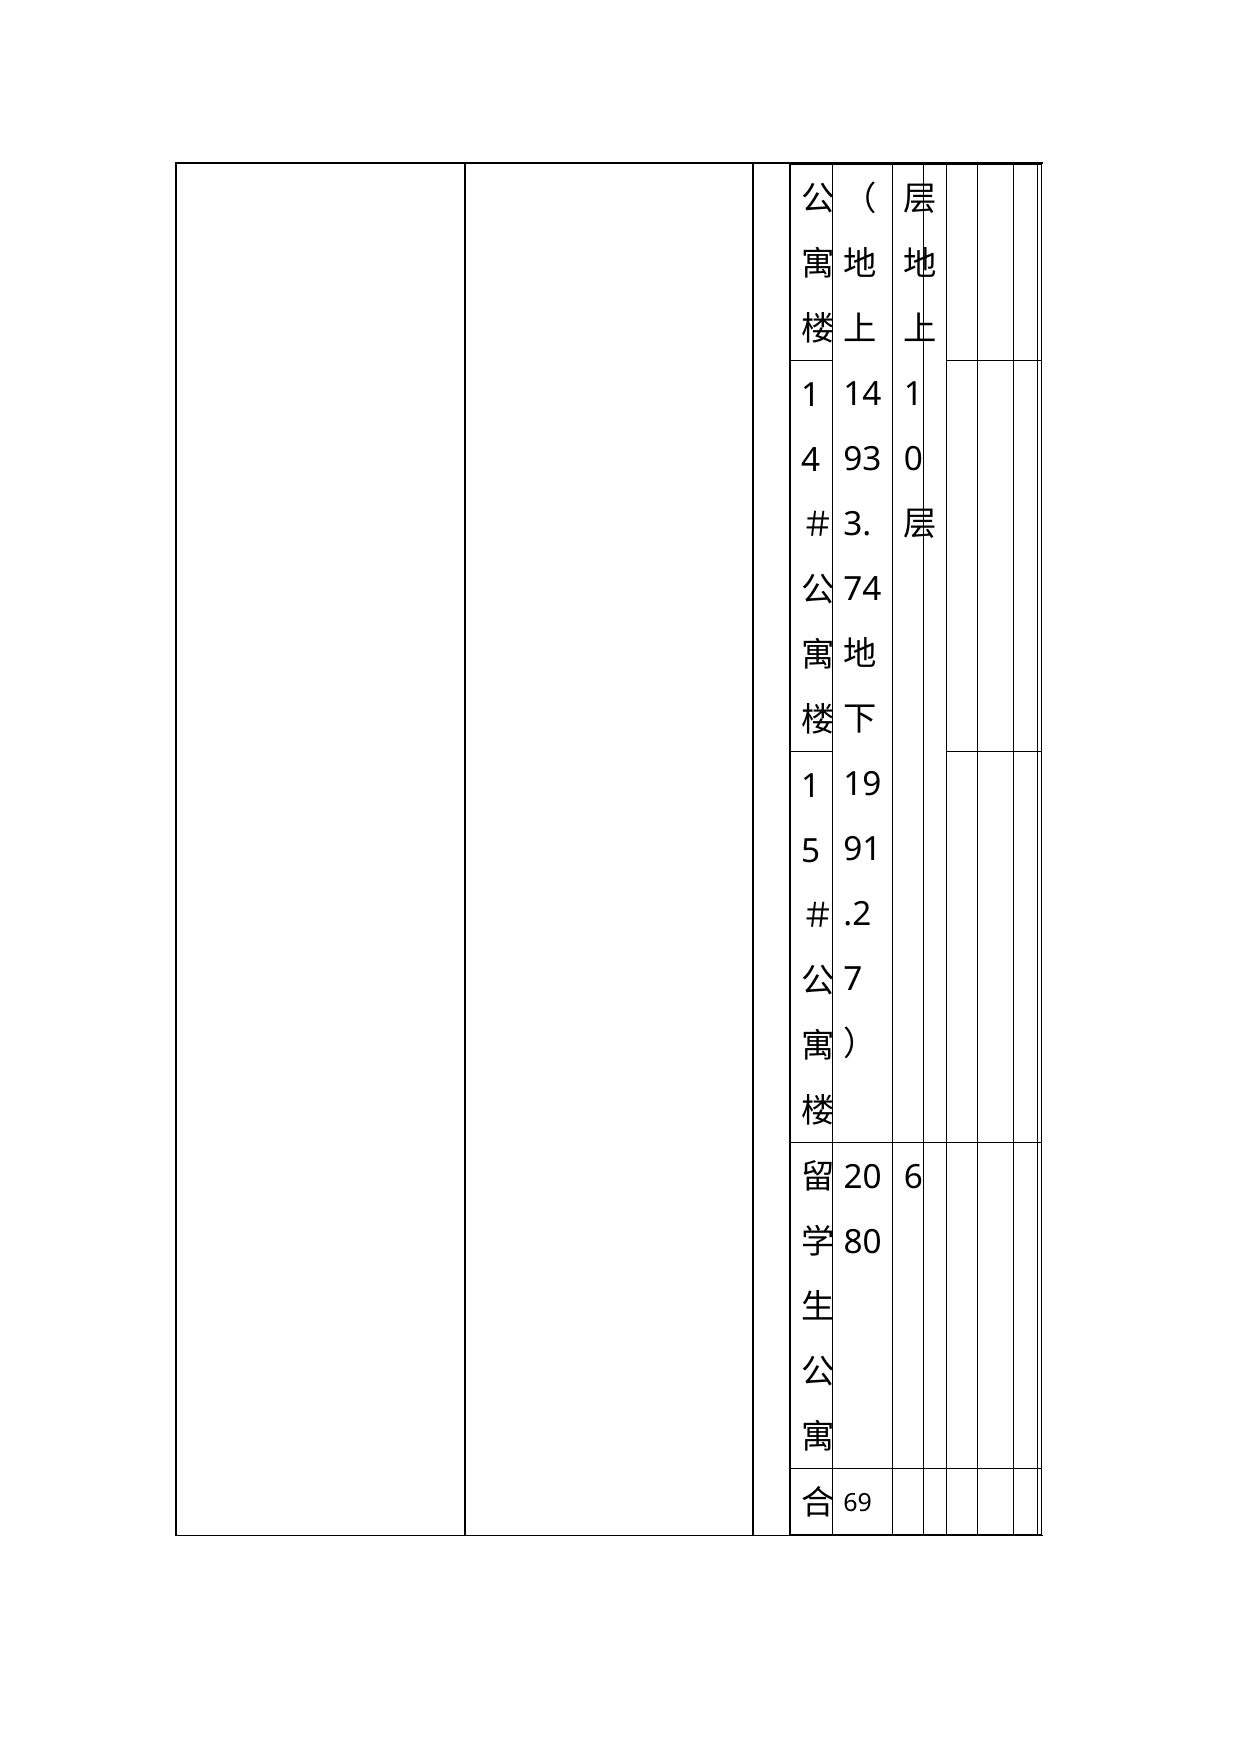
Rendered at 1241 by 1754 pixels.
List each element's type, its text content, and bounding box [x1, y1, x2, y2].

table_cell [466, 164, 752, 1535]
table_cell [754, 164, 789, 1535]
table_cell 1 [177, 164, 464, 1535]
